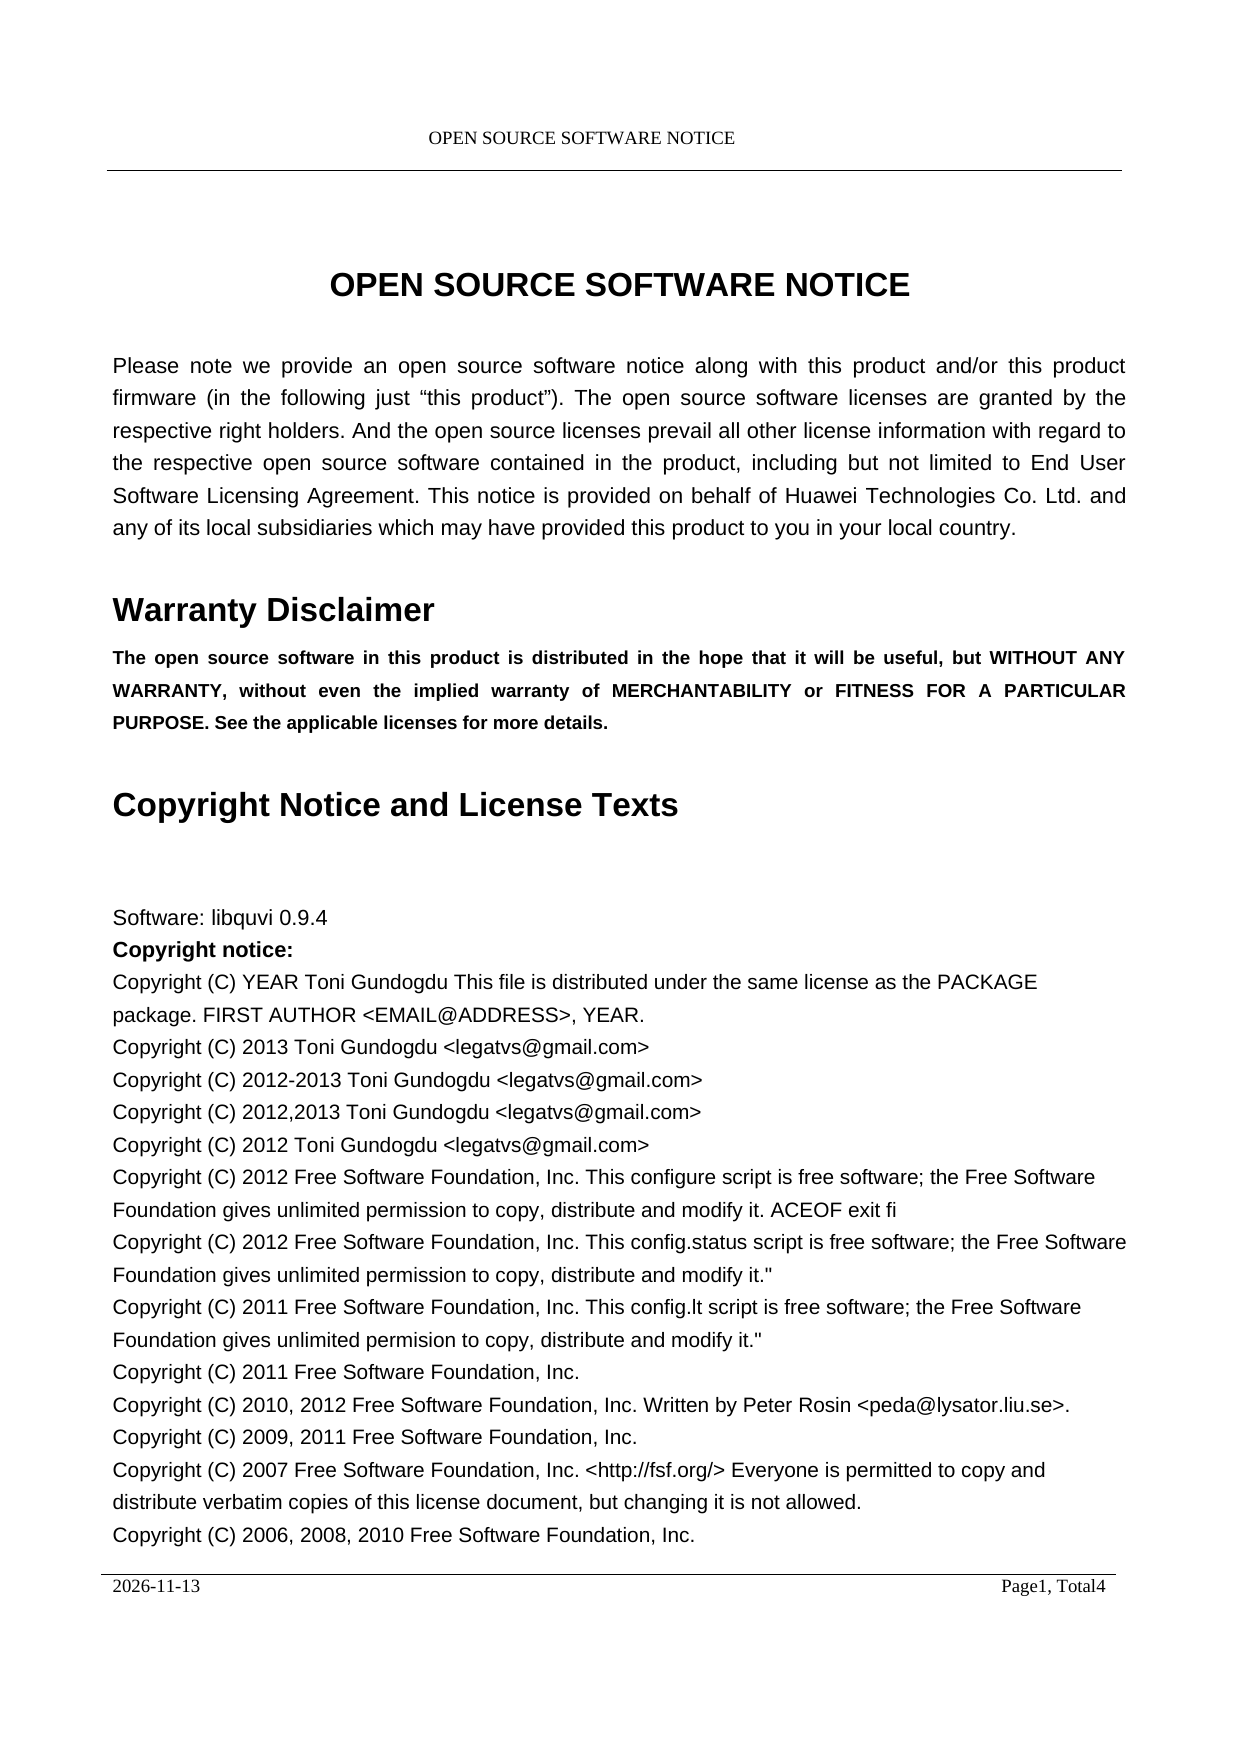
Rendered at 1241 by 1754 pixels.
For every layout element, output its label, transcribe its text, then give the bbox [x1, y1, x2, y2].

text Copyright (C) 2009, 2011 Free Software Foundation, Inc. [112, 1421, 1128, 1453]
text The open source software in this product is distributed in the hope that it will be useful, but WITHOUT ANY WARRANTY, without even the implied warranty of MERCHANTABILITY or FITNESS FOR A PARTICULAR PURPOSE. See the applicable licenses for more details. [112, 641, 1128, 739]
text Copyright (C) 2012 Toni Gundogdu <legatvs@gmail.com> [112, 1128, 1128, 1161]
text Copyright (C) 2012 Free Software Foundation, Inc. This configure script is free software; the Free Software Foundation gives unlimited permission to copy, distribute and modify it. ACEOF exit fi [112, 1161, 1128, 1226]
text Copyright notice: [112, 933, 1128, 966]
text Copyright Notice and License Texts [112, 771, 1128, 836]
text Copyright (C) 2010, 2012 Free Software Foundation, Inc. Written by Peter Rosin <peda@lysator.liu.se>. [112, 1388, 1128, 1421]
text Please note we provide an open source software notice along with this product and/or this product firmware (in the following just “this product”). The open source software licenses are granted by the respective right holders. And the open source licenses prevail all other license information with regard to the respective open source software contained in the product, including but not limited to End User Software Licensing Agreement. This notice is provided on behalf of Huawei Technologies Co. Ltd. and any of its local subsidiaries which may have provided this product to you in your local country. [112, 349, 1128, 544]
text Copyright (C) 2007 Free Software Foundation, Inc. <http://fsf.org/> Everyone is permitted to copy and distribute verbatim copies of this license document, but changing it is not allowed. [112, 1453, 1128, 1518]
text Copyright (C) 2013 Toni Gundogdu <legatvs@gmail.com> [112, 1031, 1128, 1063]
text Copyright (C) 2012,2013 Toni Gundogdu <legatvs@gmail.com> [112, 1096, 1128, 1128]
text Copyright (C) 2011 Free Software Foundation, Inc. This config.lt script is free software; the Free Software Foundation gives unlimited permision to copy, distribute and modify it." [112, 1291, 1128, 1356]
text Software: libquvi 0.9.4 [112, 901, 1128, 933]
text Copyright (C) 2012 Free Software Foundation, Inc. This config.status script is free software; the Free Software Foundation gives unlimited permission to copy, distribute and modify it." [112, 1226, 1128, 1291]
text Copyright (C) 2011 Free Software Foundation, Inc. [112, 1356, 1128, 1388]
text Warranty Disclaimer [112, 576, 1128, 641]
text Copyright (C) 2006, 2008, 2010 Free Software Foundation, Inc. [112, 1518, 1128, 1551]
text OPEN SOURCE SOFTWARE NOTICE [112, 251, 1128, 316]
text Copyright (C) YEAR Toni Gundogdu This file is distributed under the same license as the PACKAGE package. FIRST AUTHOR <EMAIL@ADDRESS>, YEAR. [112, 966, 1128, 1031]
text Copyright (C) 2012-2013 Toni Gundogdu <legatvs@gmail.com> [112, 1063, 1128, 1096]
